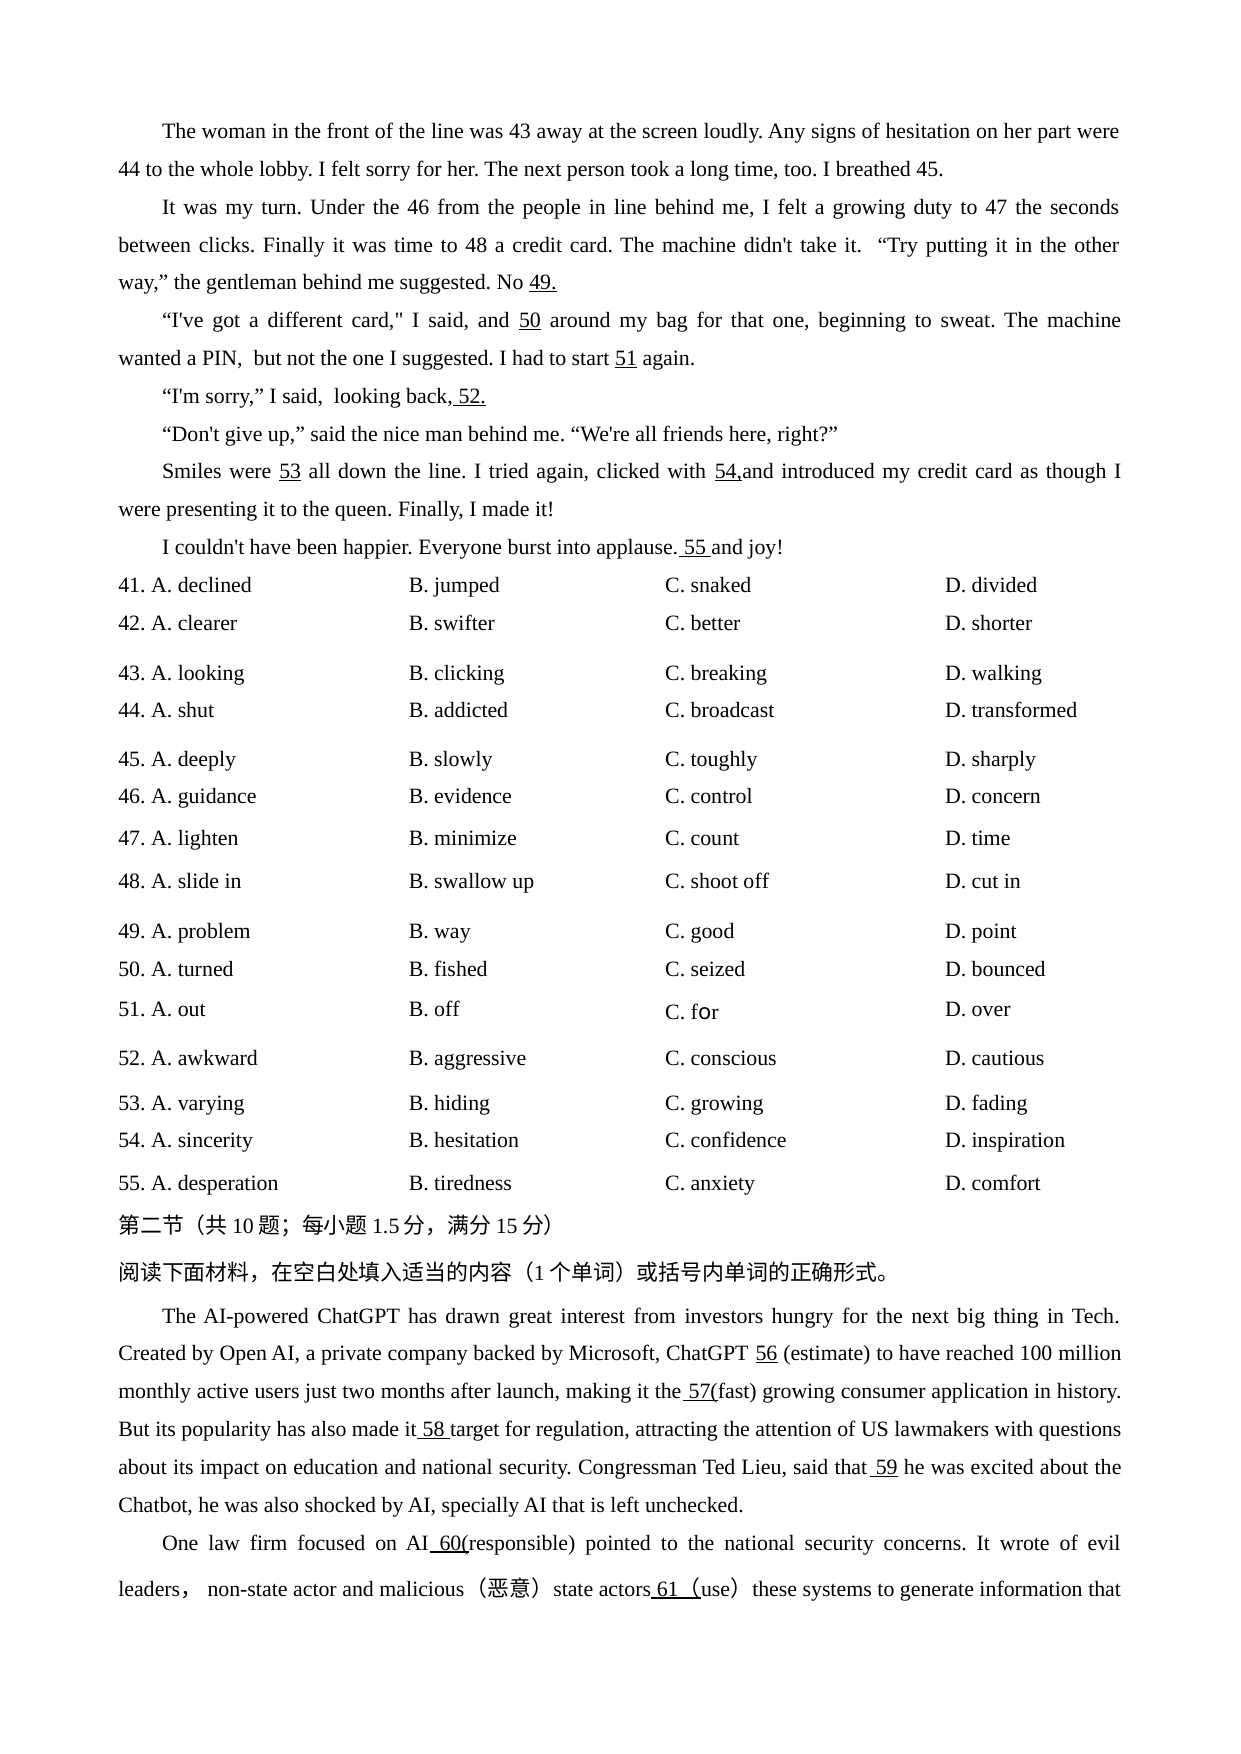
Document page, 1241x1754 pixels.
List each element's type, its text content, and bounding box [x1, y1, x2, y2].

table_cell B. off [371, 996, 627, 1039]
table_cell C. better [628, 610, 907, 652]
table_cell D. transformed [907, 698, 1143, 738]
table_cell D. inspiration [907, 1128, 1143, 1170]
text I couldn't have been happier. Everyone burst into applause. 55 and joy! [118, 534, 1122, 559]
table_header B. jumped [371, 572, 627, 609]
table_cell D. concern [907, 784, 1143, 825]
table_cell C. broadcast [628, 698, 907, 738]
table_cell D. time [907, 825, 1143, 868]
table_cell C. control [628, 784, 907, 825]
table_cell C. toughly [628, 738, 907, 783]
table_cell B. minimize [371, 825, 627, 868]
table_cell B. fished [371, 956, 627, 996]
table_cell C. count [628, 825, 907, 868]
table_cell 52. A. awkward [118, 1039, 371, 1083]
table_cell 51. A. out [118, 996, 371, 1039]
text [118, 1529, 1122, 1602]
table_cell B. hiding [371, 1083, 627, 1127]
table_cell 44. A. shut [118, 698, 371, 738]
text 第二节（共10题；每小题1.5分，满分15分） [118, 1208, 1122, 1239]
table_cell B. way [371, 911, 627, 956]
table_cell D. comfort [907, 1170, 1143, 1208]
text The woman in the front of the line was 43 away at the screen loudly. Any signs of hesitation on her part were 44 to the whole lobby. I felt sorry for her. The next person took a long time, too. I breathed 45. [118, 118, 1122, 181]
table_cell D. cut in [907, 868, 1143, 911]
text “I've got a different card," I said, and 50 around my bag for that one, beginning to sweat. The machine wanted a PIN, but not the one I suggested. I had to start 51 again. [118, 307, 1122, 370]
table_cell 47. A. lighten [118, 825, 371, 868]
table_cell B. clicking [371, 652, 627, 697]
table_cell B. addicted [371, 698, 627, 738]
table_cell B. slowly [371, 738, 627, 783]
text “Don't give up,” said the nice man behind me. “We're all friends here, right?” [118, 421, 1122, 446]
table_cell D. point [907, 911, 1143, 956]
table_cell D. walking [907, 652, 1143, 697]
table_cell 45. A. deeply [118, 738, 371, 783]
table_cell C. growing [628, 1083, 907, 1127]
text The AI-powered ChatGPT has drawn great interest from investors hungry for the next big thing in Tech. Created by Open AI, a private company backed by Microsoft, ChatGPT 56 (estimate) to have reached 100 million monthly active users just two months after launch, making it the 57(fast) growing consumer application in history. But its popularity has also made it 58 target for regulation, attracting the attention of US lawmakers with questions about its impact on education and national security. Congressman Ted Lieu, said that 59 he was excited about the Chatbot, he was also shocked by AI, specially AI that is left unchecked. [118, 1303, 1122, 1517]
table_cell B. aggressive [371, 1039, 627, 1083]
table_cell 46. A. guidance [118, 784, 371, 825]
table_cell 50. A. turned [118, 956, 371, 996]
table_cell D. bounced [907, 956, 1143, 996]
table_cell 53. A. varying [118, 1083, 371, 1127]
table_cell 43. A. looking [118, 652, 371, 697]
table_cell C. for [628, 996, 907, 1039]
table_cell D. over [907, 996, 1143, 1039]
table_cell C. confidence [628, 1128, 907, 1170]
table_cell 55. A. desperation [118, 1170, 371, 1208]
text It was my turn. Under the 46 from the people in line behind me, I felt a growing duty to 47 the seconds between clicks. Finally it was time to 48 a credit card. The machine didn't take it. “Try putting it in the other way,” the gentleman behind me suggested. No 49. [118, 194, 1122, 294]
table_header D. divided [907, 572, 1143, 609]
table_cell B. tiredness [371, 1170, 627, 1208]
table_cell C. conscious [628, 1039, 907, 1083]
table_cell 49. A. problem [118, 911, 371, 956]
table_cell B. hesitation [371, 1128, 627, 1170]
table_cell C. shoot off [628, 868, 907, 911]
text Smiles were 53 all down the line. I tried again, clicked with 54,and introduced my credit card as though I were presenting it to the queen. Finally, I made it! [118, 458, 1122, 521]
text “I'm sorry,” I said, looking back, 52. [118, 383, 1122, 408]
table_cell B. swallow up [371, 868, 627, 911]
table_cell C. seized [628, 956, 907, 996]
text 阅读下面材料，在空白处填入适当的内容（1个单词）或括号内单词的正确形式。 [118, 1255, 1122, 1287]
table_cell C. anxiety [628, 1170, 907, 1208]
table_cell C. good [628, 911, 907, 956]
table_header 41. A. declined [118, 572, 371, 609]
table_cell D. fading [907, 1083, 1143, 1127]
table_cell B. swifter [371, 610, 627, 652]
table_cell D. shorter [907, 610, 1143, 652]
table_cell D. cautious [907, 1039, 1143, 1083]
table_cell C. breaking [628, 652, 907, 697]
table_cell 54. A. sincerity [118, 1128, 371, 1170]
table_cell B. evidence [371, 784, 627, 825]
table_cell D. sharply [907, 738, 1143, 783]
table_cell 42. A. clearer [118, 610, 371, 652]
table_header C. snaked [628, 572, 907, 609]
table_cell 48. A. slide in [118, 868, 371, 911]
